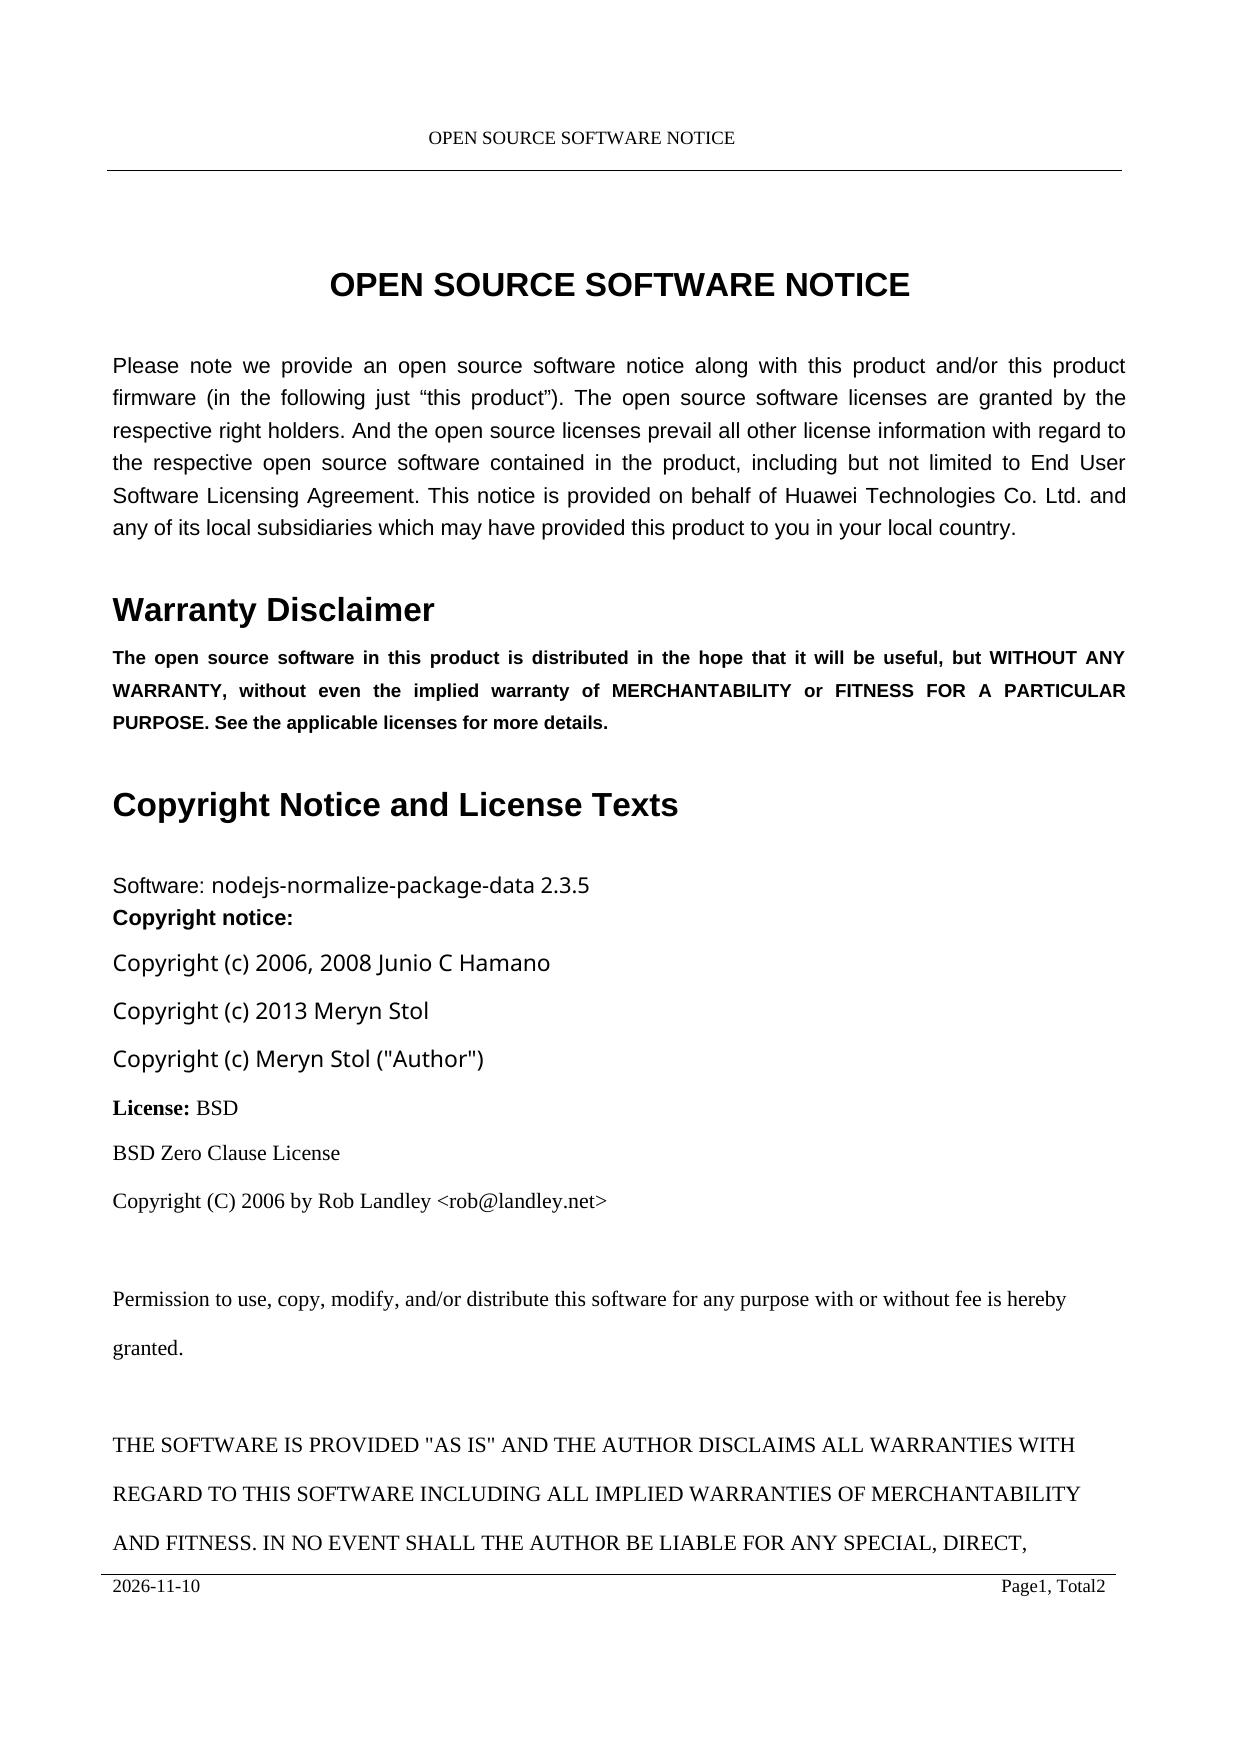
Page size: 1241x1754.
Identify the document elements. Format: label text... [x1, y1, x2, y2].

text Warranty Disclaimer [112, 576, 1128, 641]
text Copyright (c) Meryn Stol ("Author") [112, 1043, 1128, 1075]
text OPEN SOURCE SOFTWARE NOTICE [112, 251, 1128, 316]
text License: BSD [112, 1091, 1128, 1123]
text Copyright notice: [112, 901, 1128, 934]
text Software: nodejs-normalize-package-data 2.3.5 [112, 869, 1128, 901]
text Copyright (c) 2013 Meryn Stol [112, 995, 1128, 1027]
text Please note we provide an open source software notice along with this product and/or this product firmware (in the following just “this product”). The open source software licenses are granted by the respective right holders. And the open source licenses prevail all other license information with regard to the respective open source software contained in the product, including but not limited to End User Software Licensing Agreement. This notice is provided on behalf of Huawei Technologies Co. Ltd. and any of its local subsidiaries which may have provided this product to you in your local country. [112, 349, 1128, 544]
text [112, 1136, 1128, 1558]
text The open source software in this product is distributed in the hope that it will be useful, but WITHOUT ANY WARRANTY, without even the implied warranty of MERCHANTABILITY or FITNESS FOR A PARTICULAR PURPOSE. See the applicable licenses for more details. [112, 641, 1128, 739]
text Copyright (c) 2006, 2008 Junio C Hamano [112, 947, 1128, 979]
text Copyright Notice and License Texts [112, 771, 1128, 836]
